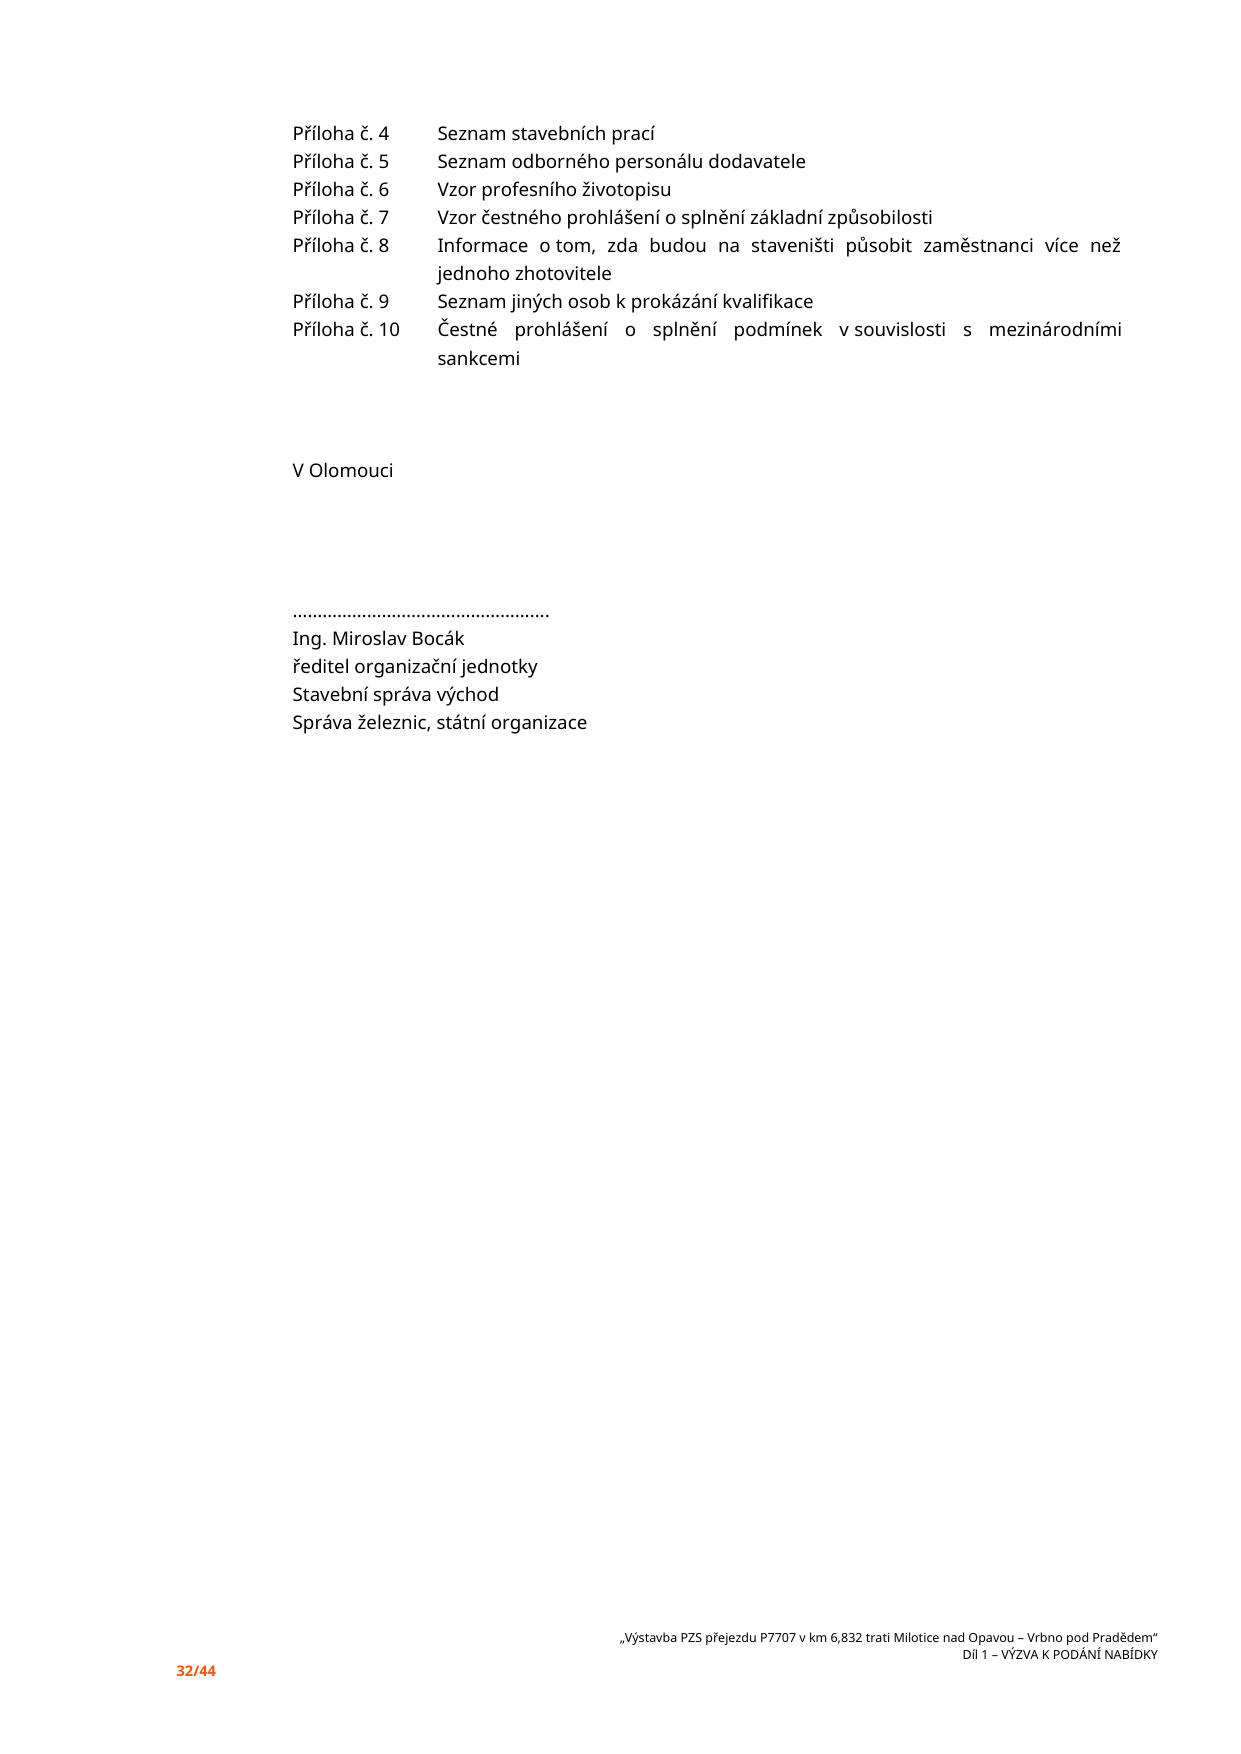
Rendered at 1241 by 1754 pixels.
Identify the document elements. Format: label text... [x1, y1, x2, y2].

text ……………………………………………. [292, 597, 1122, 622]
text V Olomouci [292, 457, 1122, 482]
text Příloha č. 4 Seznam stavebních prací [292, 121, 1122, 146]
text Stavební správa východ [292, 681, 1122, 707]
text Příloha č. 10 Čestné prohlášení o splnění podmínek v souvislosti s mezinárodními sankcemi [292, 317, 1122, 370]
text Příloha č. 6 Vzor profesního životopisu [292, 177, 1122, 202]
text Správa železnic, státní organizace [292, 709, 1122, 734]
text ředitel organizační jednotky [292, 653, 1122, 678]
text Příloha č. 5 Seznam odborného personálu dodavatele [292, 149, 1122, 174]
text Příloha č. 7 Vzor čestného prohlášení o splnění základní způsobilosti [292, 205, 1122, 230]
text Příloha č. 8 Informace o tom, zda budou na staveništi působit zaměstnanci více než jednoho zhotovitele [292, 233, 1122, 286]
text Ing. Miroslav Bocák [292, 625, 1122, 651]
text Příloha č. 9 Seznam jiných osob k prokázání kvalifikace [292, 289, 1122, 314]
